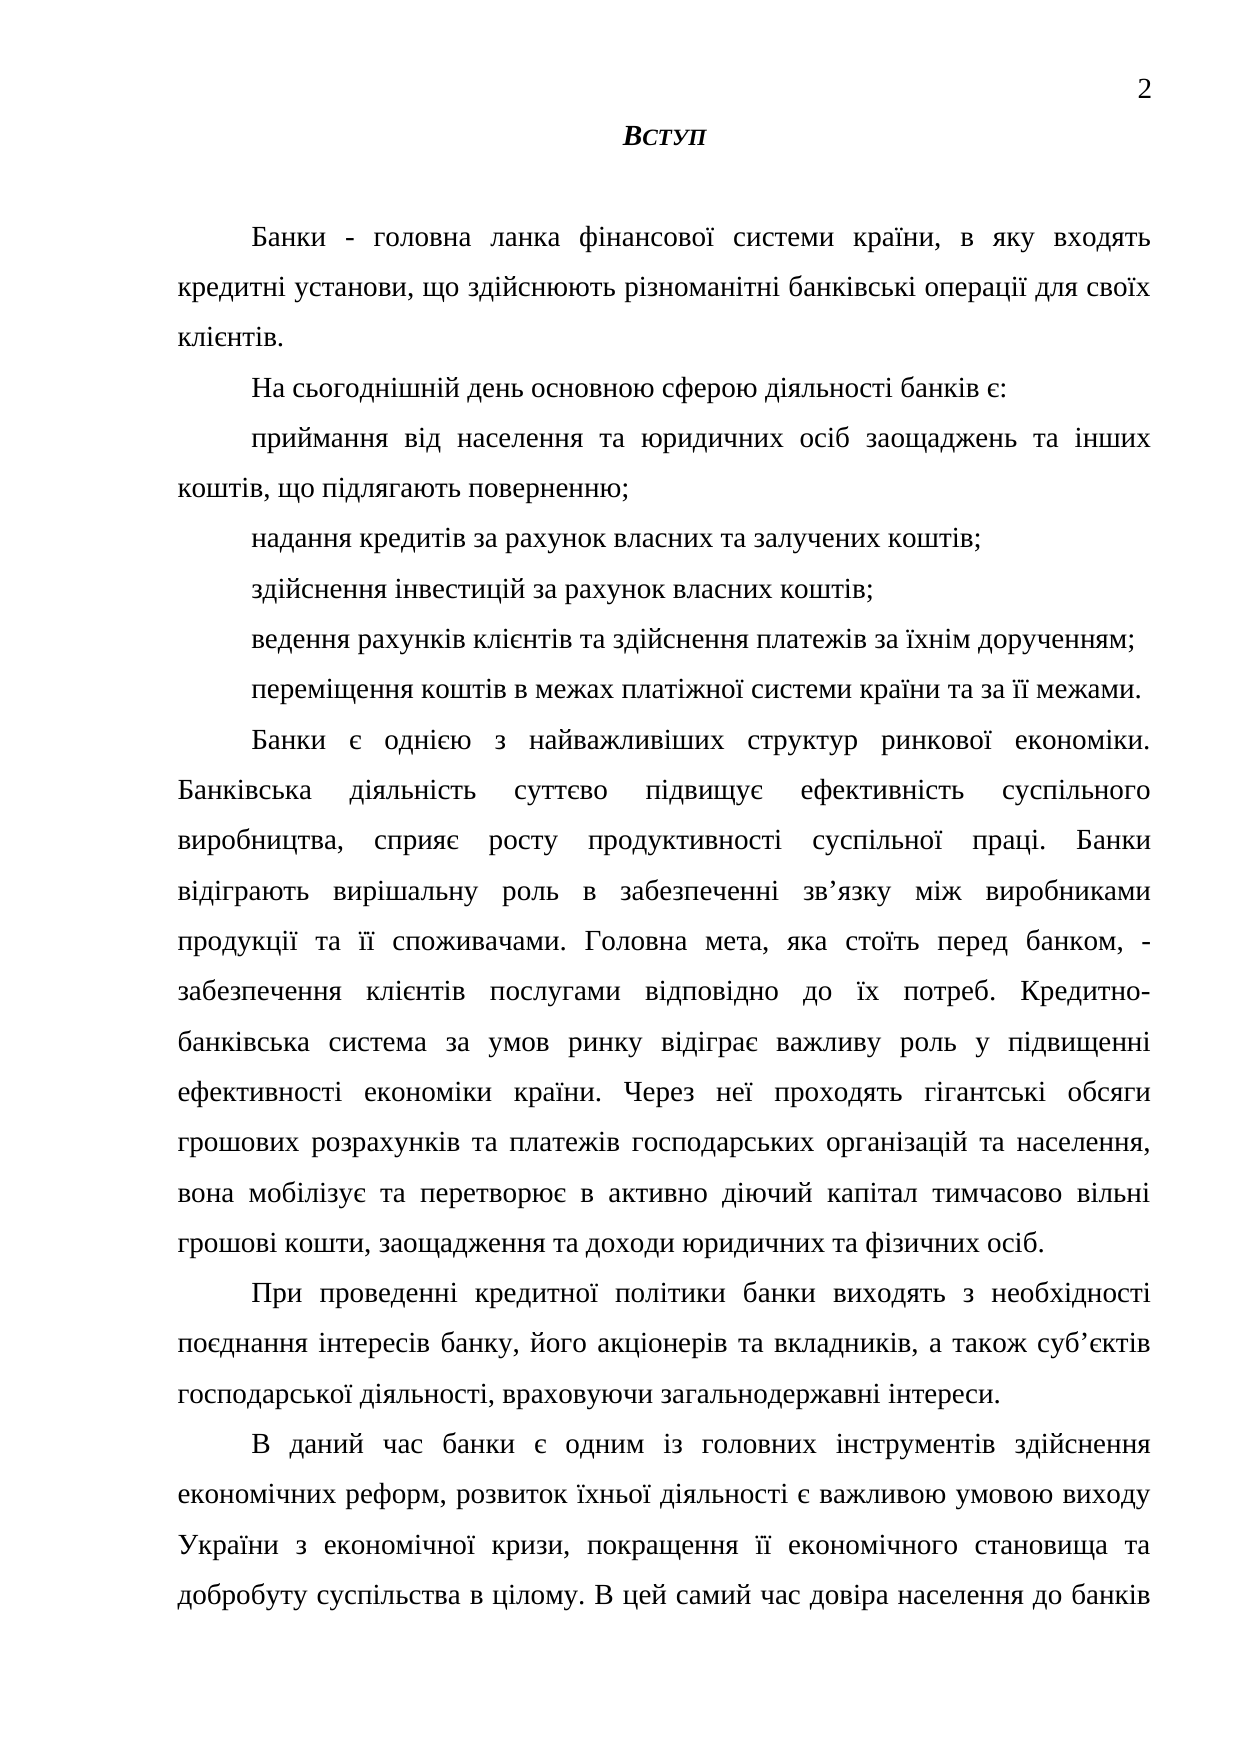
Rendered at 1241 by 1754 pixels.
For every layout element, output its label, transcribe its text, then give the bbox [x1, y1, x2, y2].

text приймання від населення та юридичних осіб заощаджень та інших коштів, що підлягають поверненню; [177, 420, 1152, 504]
text переміщення коштів в межах платіжної системи країни та за її межами. [177, 672, 1152, 705]
text На сьогоднішній день основною сферою діяльності банків є: [177, 370, 1152, 403]
text ведення рахунків клієнтів та здійснення платежів за їхнім дорученням; [177, 621, 1152, 655]
text Банки є однією з найважливіших структур ринкової економіки. Банківська діяльність суттєво підвищує ефективність суспільного виробництва, сприяє росту продуктивності суспільної праці. Банки відіграють вирішальну роль в забезпеченні зв’язку між виробниками продукції та її споживачами. Головна мета, яка стоїть перед банком, - забезпечення клієнтів послугами відповідно до їх потреб. Кредитно-банківська система за умов ринку відіграє важливу роль у підвищенні ефективності економіки країни. Через неї проходять гігантські обсяги грошових розрахунків та платежів господарських організацій та населення, вона мобілізує та перетворює в активно діючий капітал тимчасово вільні грошові кошти, заощадження та доходи юридичних та фізичних осіб. [177, 722, 1152, 1258]
subtitle Вступ [177, 118, 1152, 152]
text При проведенні кредитної політики банки виходять з необхідності поєднання інтересів банку, його акціонерів та вкладників, а також суб’єктів господарської діяльності, враховуючи загальнодержавні інтереси. [177, 1275, 1152, 1409]
text надання кредитів за рахунок власних та залучених коштів; [177, 521, 1152, 554]
text Банки - головна ланка фінансової системи країни, в яку входять кредитні установи, що здійснюють різноманітні банківські операції для своїх клієнтів. [177, 219, 1152, 353]
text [177, 1426, 1152, 1611]
text здійснення інвестицій за рахунок власних коштів; [177, 571, 1152, 604]
